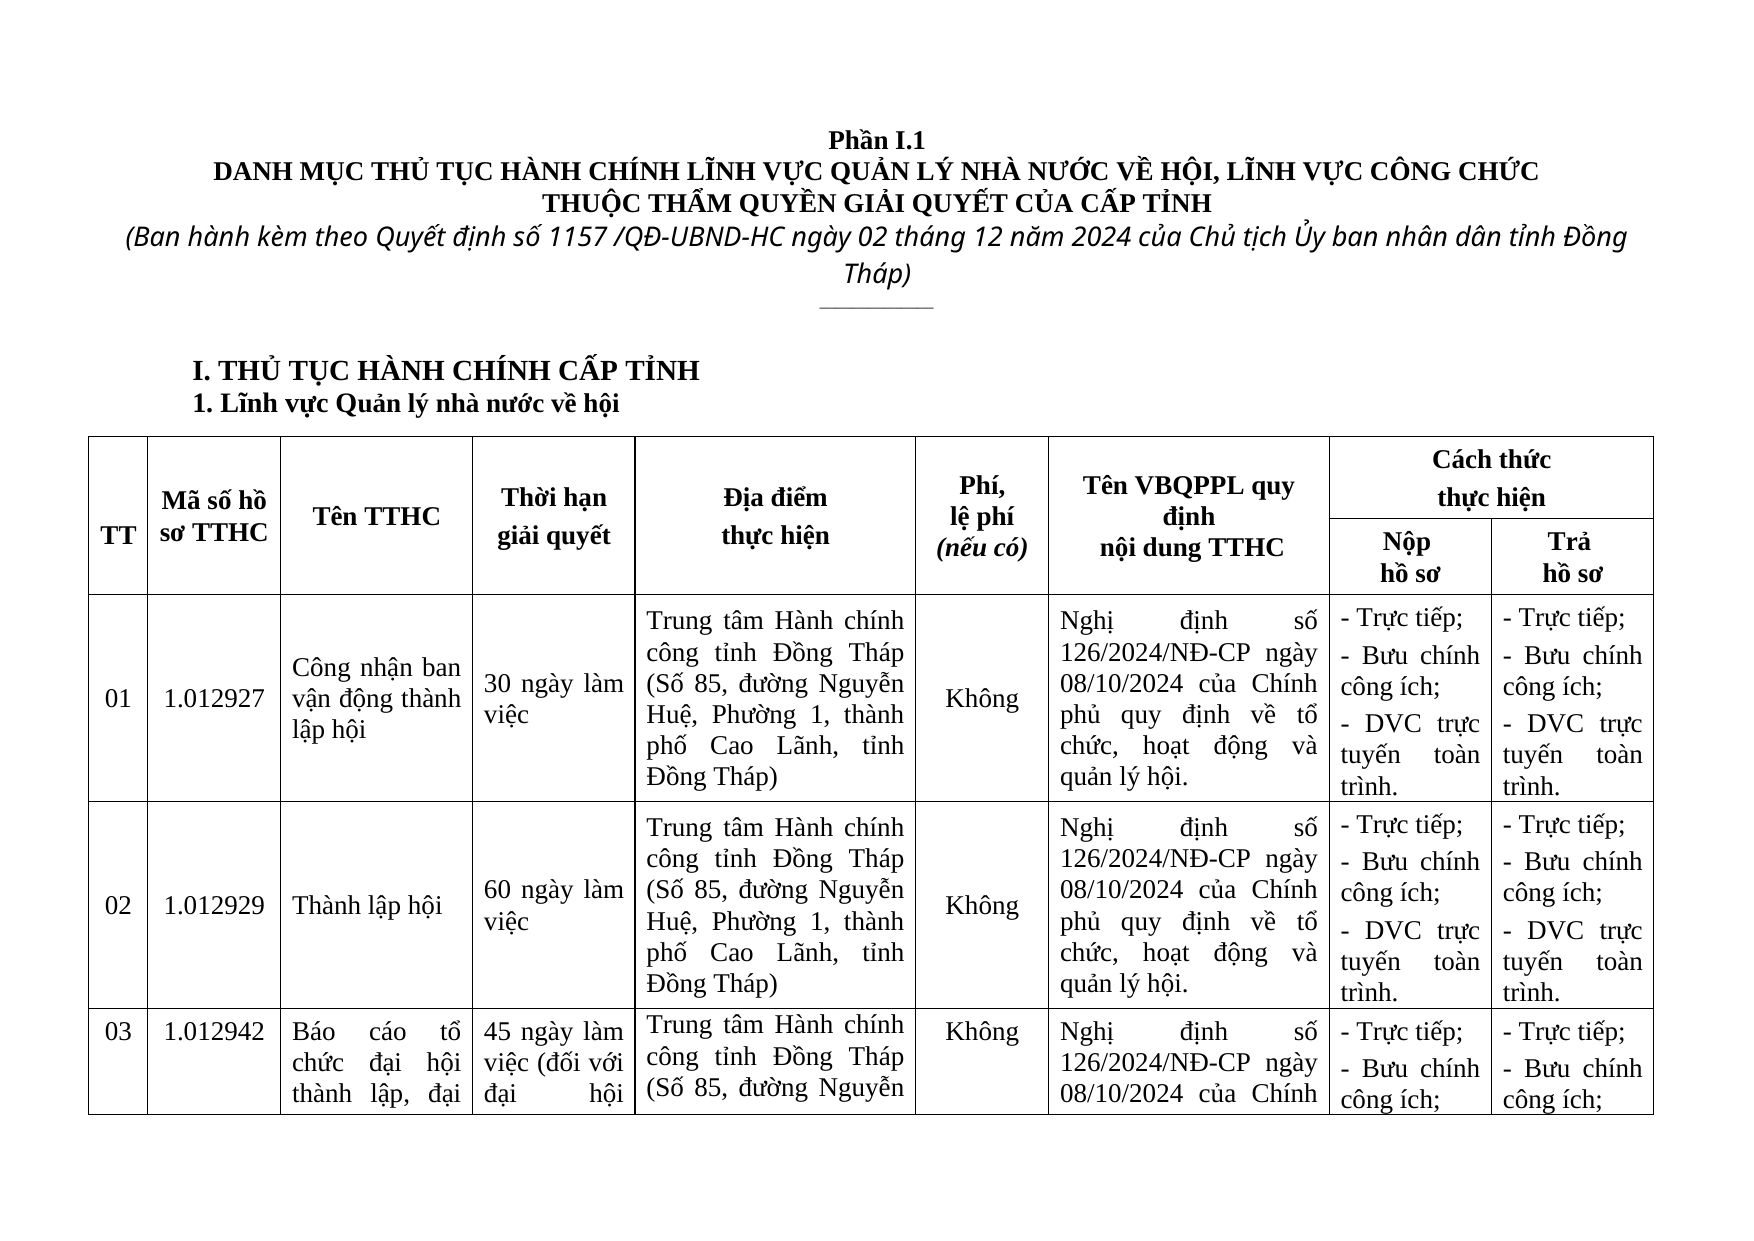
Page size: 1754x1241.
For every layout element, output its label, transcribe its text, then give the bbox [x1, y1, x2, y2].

table_cell Nộp hồ sơ [1330, 519, 1491, 594]
text THUỘC THẨM QUYỀN GIẢI QUYẾT CỦA CẤP TỈNH [118, 187, 1636, 218]
table_cell Thành lập hội [281, 802, 472, 1007]
table_cell Công nhận ban vận động thành lập hội [281, 595, 472, 801]
table_cell Nghị định số 126/2024/NĐ-CP ngày 08/10/2024 của Chính phủ quy định về tổ chức, hoạt động và quản lý hội. [1049, 802, 1329, 1007]
table_header Tên TTHC [281, 437, 472, 594]
table_cell Không [916, 1009, 1048, 1114]
table_header TT [89, 437, 147, 594]
table_cell - Trực tiếp; - Bưu chính công ích; - DVC trực tuyến toàn trình. [1492, 802, 1653, 1007]
table_cell - Trực tiếp; - Bưu chính công ích; - DVC trực tuyến toàn trình. [1330, 1009, 1491, 1114]
text Phần I.1 [118, 124, 1636, 156]
table_cell Báo cáo tổ chức đại hội thành lập, đại hội nhiệm kỳ, đại hội bất thường của hội [281, 1009, 472, 1114]
text (Ban hành kèm theo Quyết định số 1157 /QĐ-UBND-HC ngày 02 tháng 12 năm 2024 của Chủ tịch Ủy ban nhân dân tỉnh Đồng Tháp) [118, 218, 1636, 292]
table_cell Nghị định số 126/2024/NĐ-CP ngày 08/10/2024 của Chính phủ quy định về tổ chức, hoạt động và quản lý hội. [1049, 595, 1329, 801]
table_header Phí, lệ phí (nếu có) [916, 437, 1048, 594]
table_cell - Trực tiếp; - Bưu chính công ích; - DVC trực tuyến toàn trình. [1492, 595, 1653, 801]
table_cell Không [916, 595, 1048, 801]
table_cell 03 [89, 1009, 147, 1114]
table_cell - Trực tiếp; - Bưu chính công ích; - DVC trực tuyến toàn trình. [1330, 595, 1491, 801]
table_cell 30 ngày làm việc [473, 595, 634, 801]
subtitle 1. Lĩnh vực Quản lý nhà nước về hội [118, 386, 1636, 419]
table_cell - Trực tiếp; - Bưu chính công ích; - DVC trực tuyến toàn trình. [1330, 802, 1491, 1007]
table_header Thời hạn giải quyết [473, 437, 634, 594]
table_header Tên VBQPPL quy định nội dung TTHC [1049, 437, 1329, 594]
table_cell 1.012927 [148, 595, 280, 801]
table_cell 60 ngày làm việc [473, 802, 634, 1007]
table_header Mã số hồ sơ TTHC [148, 437, 280, 594]
table_cell 1.012942 [148, 1009, 280, 1114]
table_cell 1.012929 [148, 802, 280, 1007]
table_cell Trung tâm Hành chính công tỉnh Đồng Tháp (Số 85, đường Nguyễn Huệ, Phường 1, thành phố Cao Lãnh, tỉnh Đồng Tháp) [636, 1009, 915, 1114]
text _____________________ [118, 298, 1636, 319]
table_cell Trung tâm Hành chính công tỉnh Đồng Tháp (Số 85, đường Nguyễn Huệ, Phường 1, thành phố Cao Lãnh, tỉnh Đồng Tháp) [636, 595, 915, 801]
table_header Cách thức thực hiện [1330, 437, 1653, 518]
table_cell Nghị định số 126/2024/NĐ-CP ngày 08/10/2024 của Chính phủ quy định về tổ chức, hoạt động và quản lý hội. [1049, 1009, 1329, 1114]
table_header Địa điểm thực hiện [636, 437, 915, 594]
table_cell Trả hồ sơ [1492, 519, 1653, 594]
table_cell 02 [89, 802, 147, 1007]
table_cell Không [916, 802, 1048, 1007]
text DANH MỤC THỦ TỤC HÀNH CHÍNH LĨNH VỰC QUẢN LÝ NHÀ NƯỚC VỀ HỘI, LĨNH VỰC CÔNG CHỨC [118, 156, 1636, 187]
text I. THỦ TỤC HÀNH CHÍNH CẤP TỈNH [118, 353, 1636, 386]
table_cell 01 [89, 595, 147, 801]
table_cell - Trực tiếp; - Bưu chính công ích; - DVC trực tuyến toàn trình. [1492, 1009, 1653, 1114]
table_cell Trung tâm Hành chính công tỉnh Đồng Tháp (Số 85, đường Nguyễn Huệ, Phường 1, thành phố Cao Lãnh, tỉnh Đồng Tháp) [636, 802, 915, 1007]
